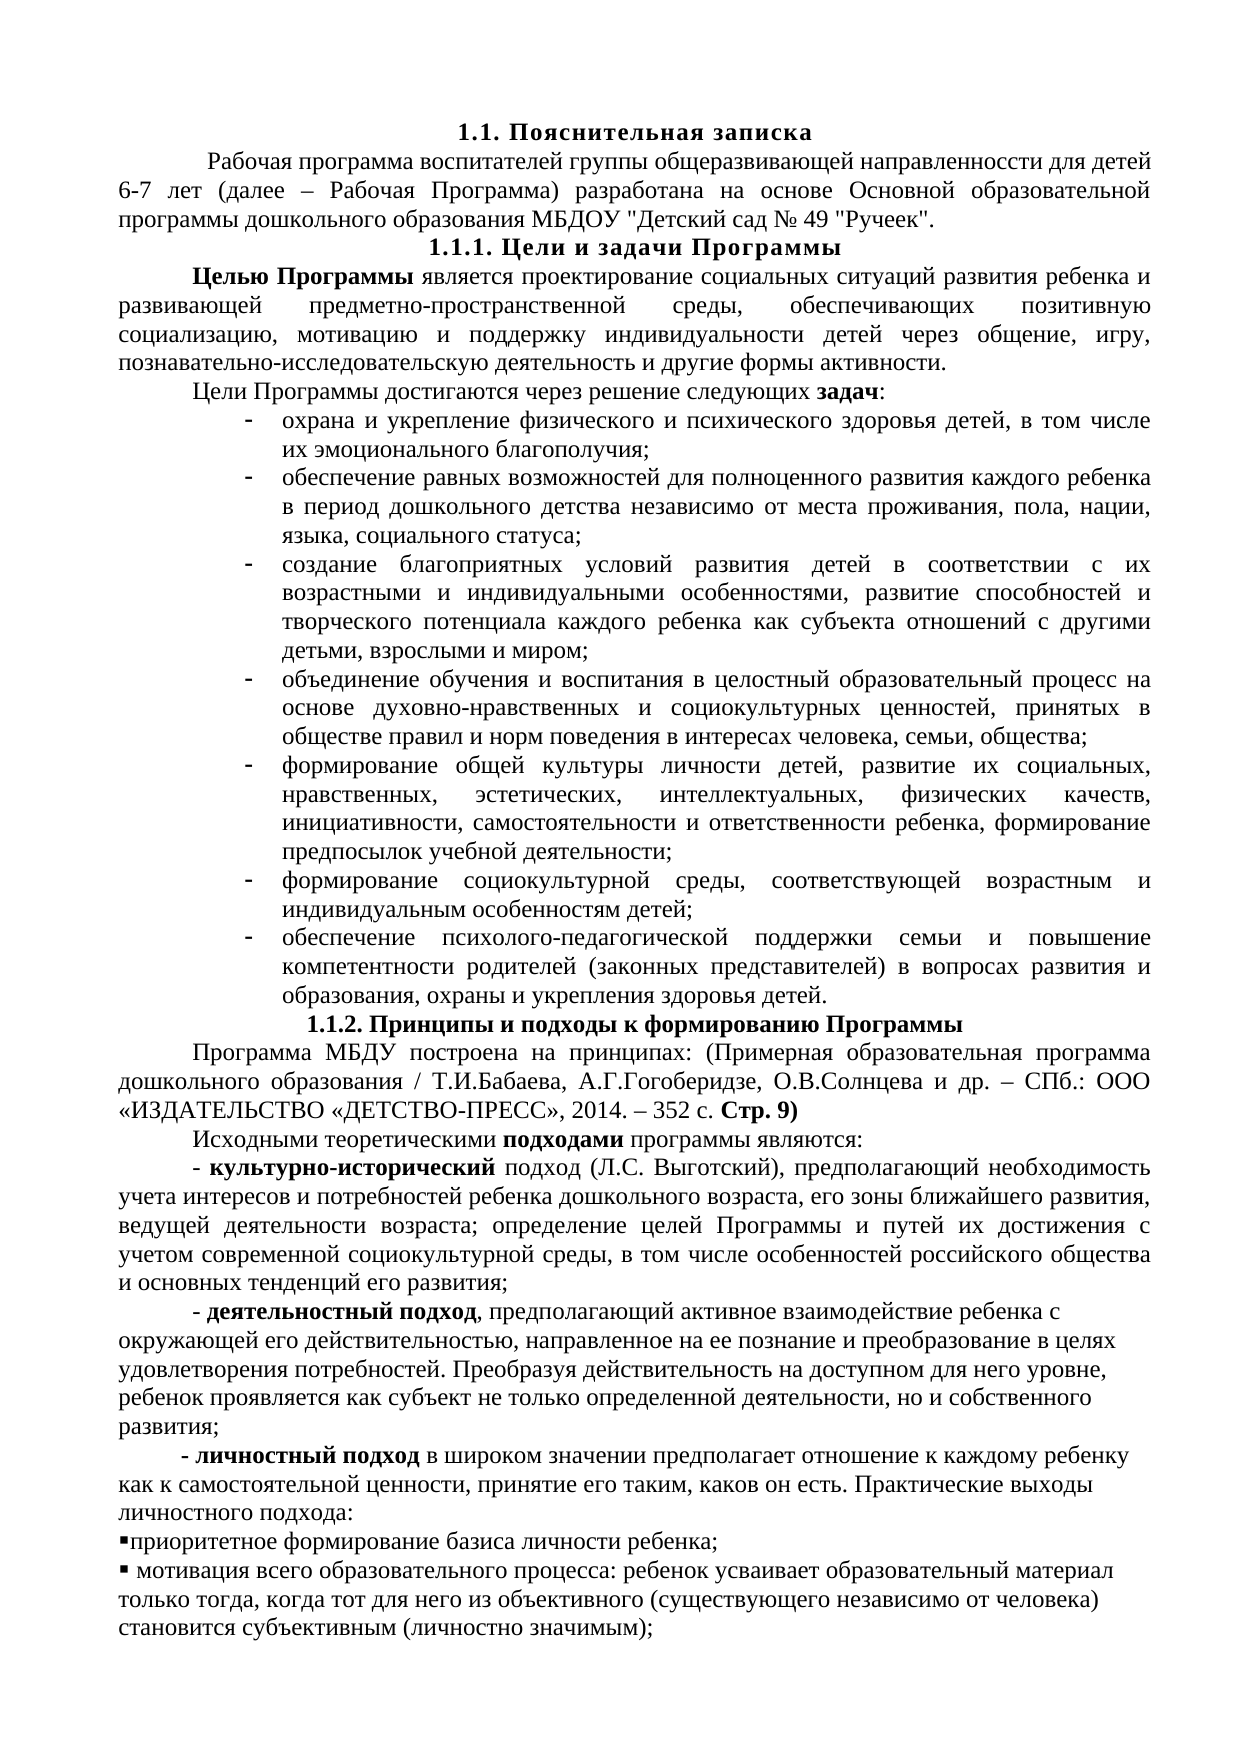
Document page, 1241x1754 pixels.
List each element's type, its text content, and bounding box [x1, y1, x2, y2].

list объединение обучения и воспитания в целостный образовательный процесс на основе духовно-нравственных и социокультурных ценностей, принятых в обществе правил и норм поведения в интересах человека, семьи, общества; [244, 664, 1152, 750]
text Исходными теоретическими подходами программы являются: [118, 1124, 1152, 1152]
text - культурно-исторический подход (Л.С. Выготский), предполагающий необходимость учета интересов и потребностей ребенка дошкольного возраста, его зоны ближайшего развития, ведущей деятельности возраста; определение целей Программы и путей их достижения с учетом современной социокультурной среды, в том числе особенностей российского общества и основных тенденций его развития; [118, 1152, 1152, 1296]
list обеспечение психолого-педагогической поддержки семьи и повышение компетентности родителей (законных представителей) в вопросах развития и образования, охраны и укрепления здоровья детей. [244, 922, 1152, 1009]
list формирование социокультурной среды, соответствующей возрастным и индивидуальным особенностям детей; [244, 865, 1152, 922]
text Рабочая программа воспитателей группы общеразвивающей направленноссти для детей 6-7 лет (далее – Рабочая Программа) разработана на основе Основной образовательной программы дошкольного образования МБДОУ "Детский сад № 49 "Ручеек". [118, 146, 1152, 232]
subtitle 1.1. Пояснительная записка [118, 117, 1152, 146]
text Программа МБДУ построена на принципах: (Примерная образовательная программа дошкольного образования / Т.И.Бабаева, А.Г.Гогоберидзе, О.В.Солнцева и др. – СПб.: ООО «ИЗДАТЕЛЬСТВО «ДЕТСТВО-ПРЕСС», 2014. – 352 с. Стр. 9) [118, 1037, 1152, 1124]
text 1.1.2. Принципы и подходы к формированию Программы [118, 1009, 1152, 1037]
text Целью Программы является проектирование социальных ситуаций развития ребенка и развивающей предметно-пространственной среды, обеспечивающих позитивную социализацию, мотивацию и поддержку индивидуальности детей через общение, игру, познавательно-исследовательскую деятельность и другие формы активности. [118, 261, 1152, 376]
text Цели Программы достигаются через решение следующих задач: [118, 376, 1152, 405]
list создание благоприятных условий развития детей в соответствии с их возрастными и индивидуальными особенностями, развитие способностей и творческого потенциала каждого ребенка как субъекта отношений с другими детьми, взрослыми и миром; [244, 549, 1152, 664]
list формирование общей культуры личности детей, развитие их социальных, нравственных, эстетических, интеллектуальных, физических качеств, инициативности, самостоятельности и ответственности ребенка, формирование предпосылок учебной деятельности; [244, 750, 1152, 865]
list охрана и укрепление физического и психического здоровья детей, в том числе их эмоционального благополучия; [244, 405, 1152, 462]
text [118, 1296, 1152, 1641]
subtitle 1.1.1. Цели и задачи Программы [118, 232, 1152, 261]
list обеспечение равных возможностей для полноценного развития каждого ребенка в период дошкольного детства независимо от места проживания, пола, нации, языка, социального статуса; [244, 462, 1152, 549]
